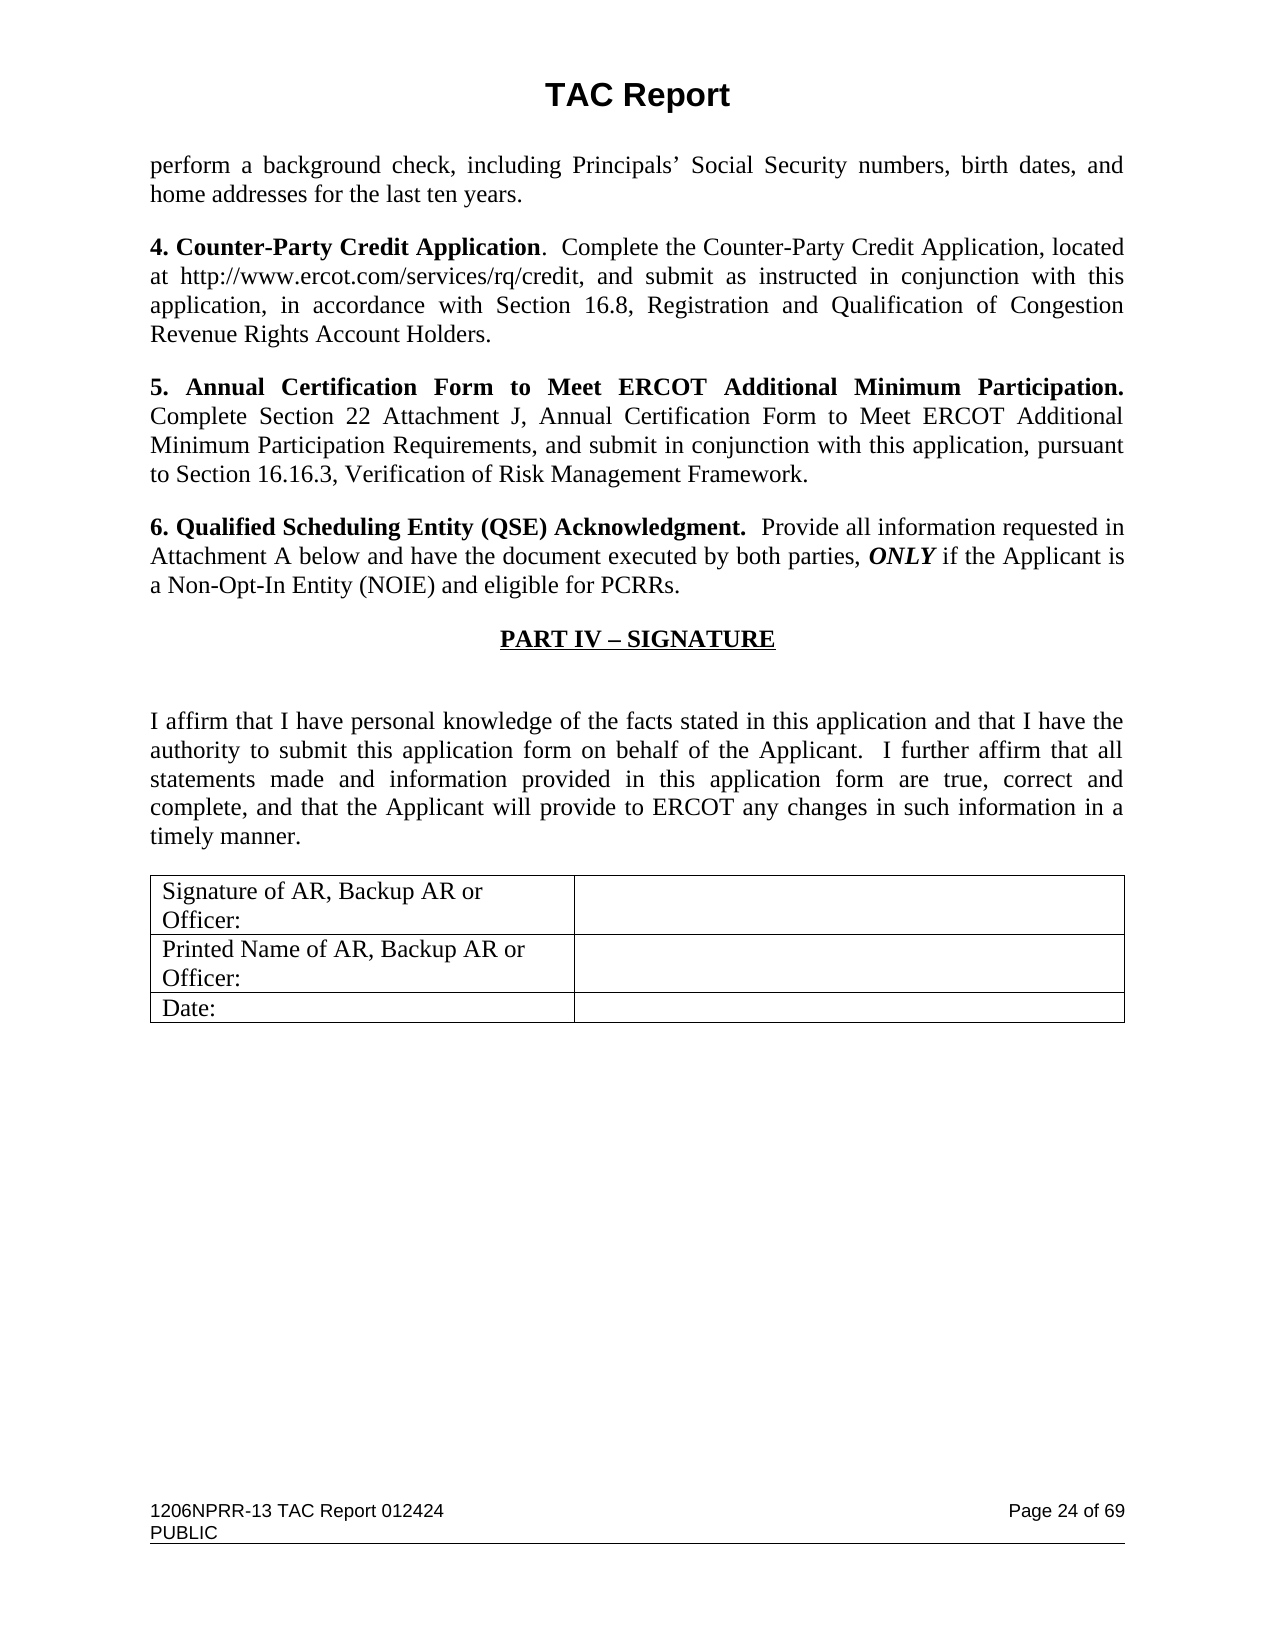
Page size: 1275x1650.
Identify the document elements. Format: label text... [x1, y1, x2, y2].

text 4. Counter-Party Credit Application. Complete the Counter-Party Credit Application, located at http://www.ercot.com/services/rq/credit, and submit as instructed in conjunction with this application, in accordance with Section 16.8, Registration and Qualification of Congestion Revenue Rights Account Holders. [150, 232, 1125, 347]
table_cell [575, 993, 1124, 1022]
text I affirm that I have personal knowledge of the facts stated in this application and that I have the authority to submit this application form on behalf of the Applicant. I further affirm that all statements made and information provided in this application form are true, correct and complete, and that the Applicant will provide to ERCOT any changes in such information in a timely manner. [150, 706, 1125, 850]
text PART IV – SIGNATURE [150, 624, 1125, 652]
table_cell [575, 935, 1124, 992]
table_cell Printed Name of AR, Backup AR or Officer: [151, 935, 574, 992]
table_header Signature of AR, Backup AR or Officer: [151, 876, 574, 933]
text 5. Annual Certification Form to Meet ERCOT Additional Minimum Participation. Complete Section 22 Attachment J, Annual Certification Form to Meet ERCOT Additional Minimum Participation Requirements, and submit in conjunction with this application, pursuant to Section 16.16.3, Verification of Risk Management Framework. [150, 372, 1125, 487]
table_header [575, 876, 1124, 933]
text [150, 150, 1125, 207]
text 6. Qualified Scheduling Entity (QSE) Acknowledgment. Provide all information requested in Attachment A below and have the document executed by both parties, ONLY if the Applicant is a Non-Opt-In Entity (NOIE) and eligible for PCRRs. [150, 512, 1125, 599]
table_cell Date: [151, 993, 574, 1022]
